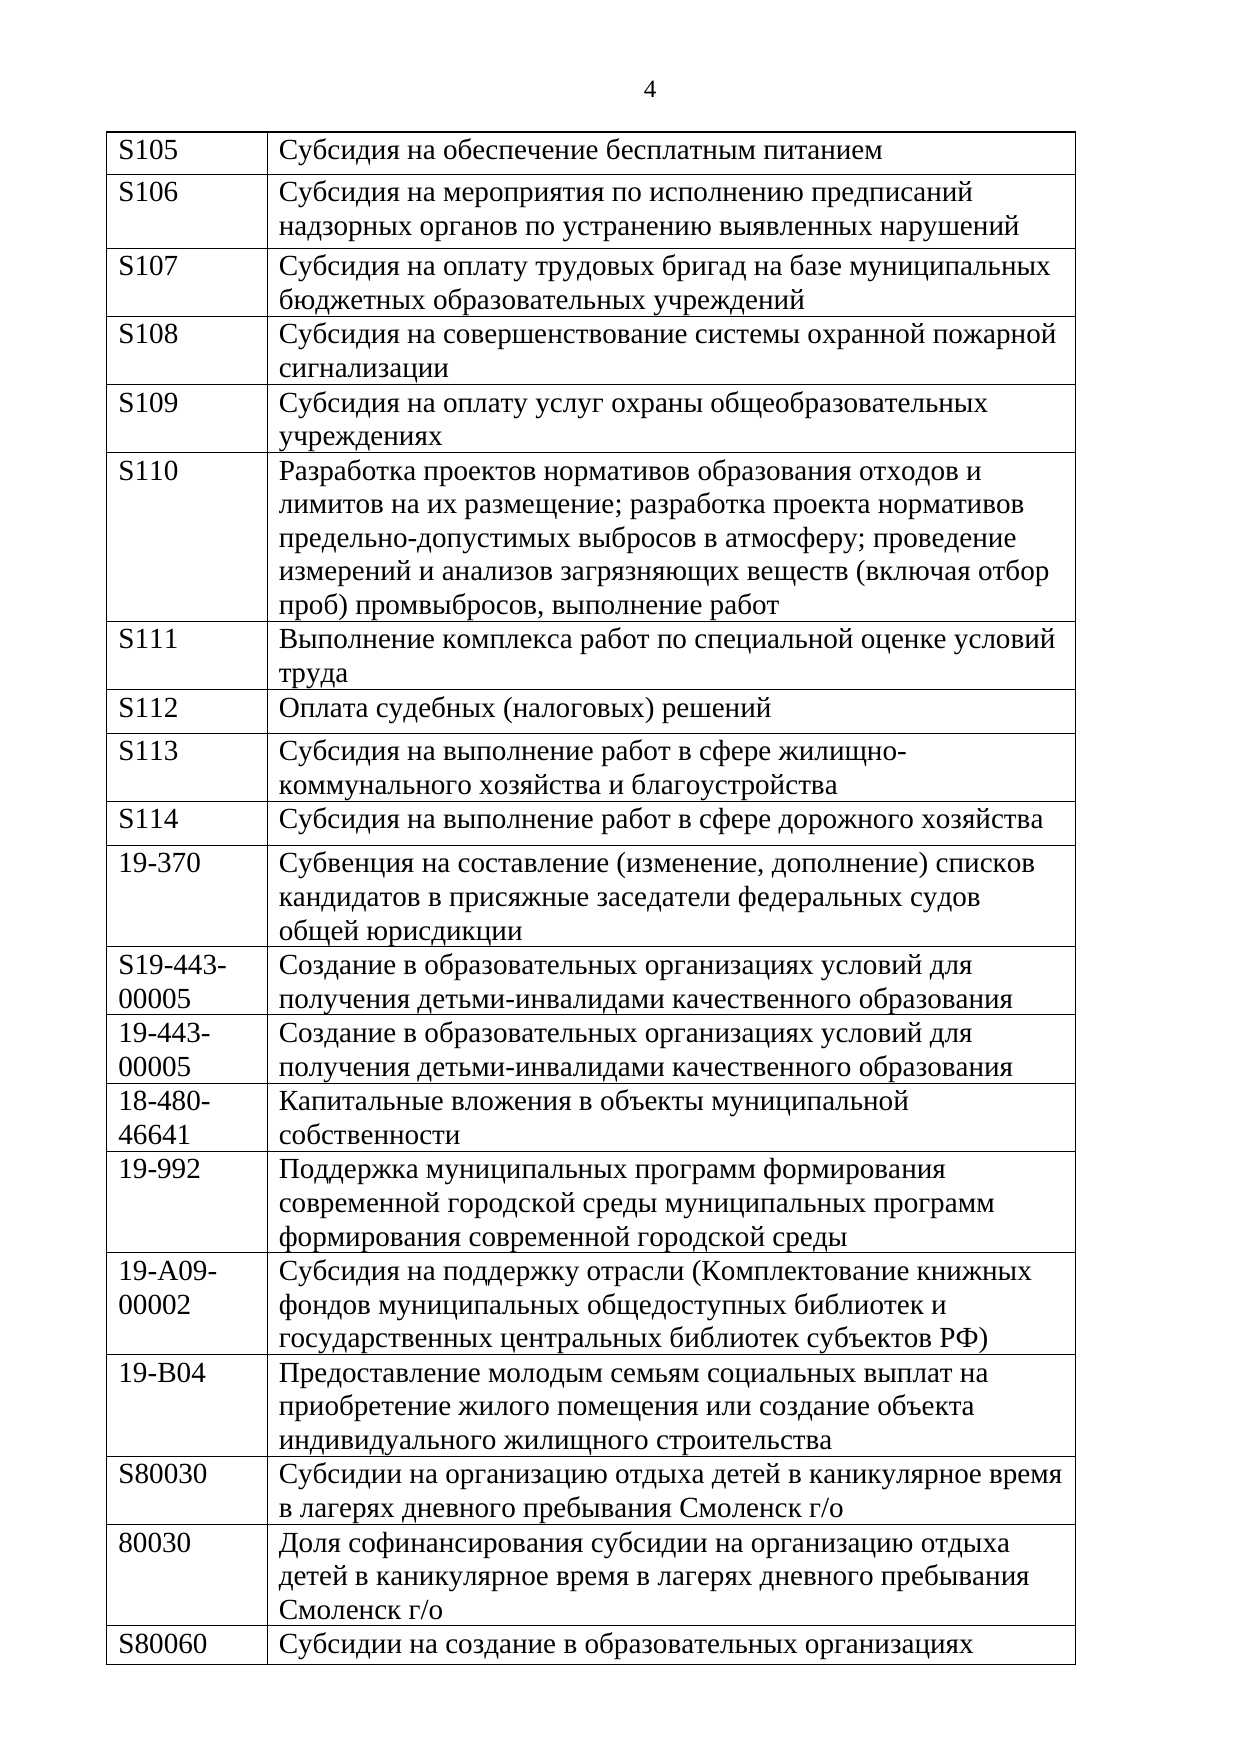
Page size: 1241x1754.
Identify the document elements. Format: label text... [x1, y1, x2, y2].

table_cell S110 [107, 453, 267, 621]
table_cell Капитальные вложения в объекты муниципальной собственности [268, 1084, 1075, 1151]
table_cell 19-A09-00002 [107, 1253, 267, 1354]
table_cell Разработка проектов нормативов образования отходов и лимитов на их размещение; разработка проекта нормативов предельно-допустимых выбросов в атмосферу; проведение измерений и анализов загрязняющих веществ (включая отбор проб) промвыбросов, выполнение работ [268, 453, 1075, 621]
table_cell Предоставление молодым семьям социальных выплат на приобретение жилого помещения или создание объекта индивидуального жилищного строительства [268, 1355, 1075, 1456]
table_cell 19-992 [107, 1152, 267, 1252]
table_cell S113 [107, 734, 267, 801]
table_cell S107 [107, 249, 267, 316]
table_cell S109 [107, 385, 267, 452]
table_cell S111 [107, 622, 267, 689]
table_cell S19-443-00005 [107, 947, 267, 1014]
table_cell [268, 1626, 1075, 1664]
table_cell Выполнение комплекса работ по специальной оценке условий труда [268, 622, 1075, 689]
table_cell Доля софинансирования субсидии на организацию отдыха детей в каникулярное время в лагерях дневного пребывания Смоленск г/о [268, 1525, 1075, 1625]
table_cell S80030 [107, 1457, 267, 1524]
table_cell S80060 [107, 1626, 267, 1664]
table_cell S105 [107, 133, 267, 173]
table_cell Субсидии на организацию отдыха детей в каникулярное время в лагерях дневного пребывания Смоленск г/о [268, 1457, 1075, 1524]
table_cell 19-370 [107, 846, 267, 946]
table_cell Субсидия на совершенствование системы охранной пожарной сигнализации [268, 317, 1075, 384]
table_cell Поддержка муниципальных программ формирования современной городской среды муниципальных программ формирования современной городской среды [268, 1152, 1075, 1252]
table_cell Создание в образовательных организациях условий для получения детьми-инвалидами качественного образования [268, 1015, 1075, 1082]
table_cell 19-B04 [107, 1355, 267, 1456]
table_cell Субсидия на мероприятия по исполнению предписаний надзорных органов по устранению выявленных нарушений [268, 175, 1075, 247]
table_cell 18-480-46641 [107, 1084, 267, 1151]
table_cell S106 [107, 175, 267, 247]
table_cell Создание в образовательных организациях условий для получения детьми-инвалидами качественного образования [268, 947, 1075, 1014]
table_cell Оплата судебных (налоговых) решений [268, 690, 1075, 732]
table_cell 80030 [107, 1525, 267, 1625]
table_cell Субсидия на выполнение работ в сфере жилищно-коммунального хозяйства и благоустройства [268, 734, 1075, 801]
table_cell Субсидия на обеспечение бесплатным питанием [268, 133, 1075, 173]
table_cell Субсидия на оплату трудовых бригад на базе муниципальных бюджетных образовательных учреждений [268, 249, 1075, 316]
table_cell 19-443-00005 [107, 1015, 267, 1082]
table_cell S114 [107, 802, 267, 844]
table_cell Субсидия на оплату услуг охраны общеобразовательных учреждениях [268, 385, 1075, 452]
table_cell Субвенция на составление (изменение, дополнение) списков кандидатов в присяжные заседатели федеральных судов общей юрисдикции [268, 846, 1075, 946]
table_cell Субсидия на поддержку отрасли (Комплектование книжных фондов муниципальных общедоступных библиотек и государственных центральных библиотек субъектов РФ) [268, 1253, 1075, 1354]
table_cell Субсидия на выполнение работ в сфере дорожного хозяйства [268, 802, 1075, 844]
table_cell S108 [107, 317, 267, 384]
table_cell S112 [107, 690, 267, 732]
